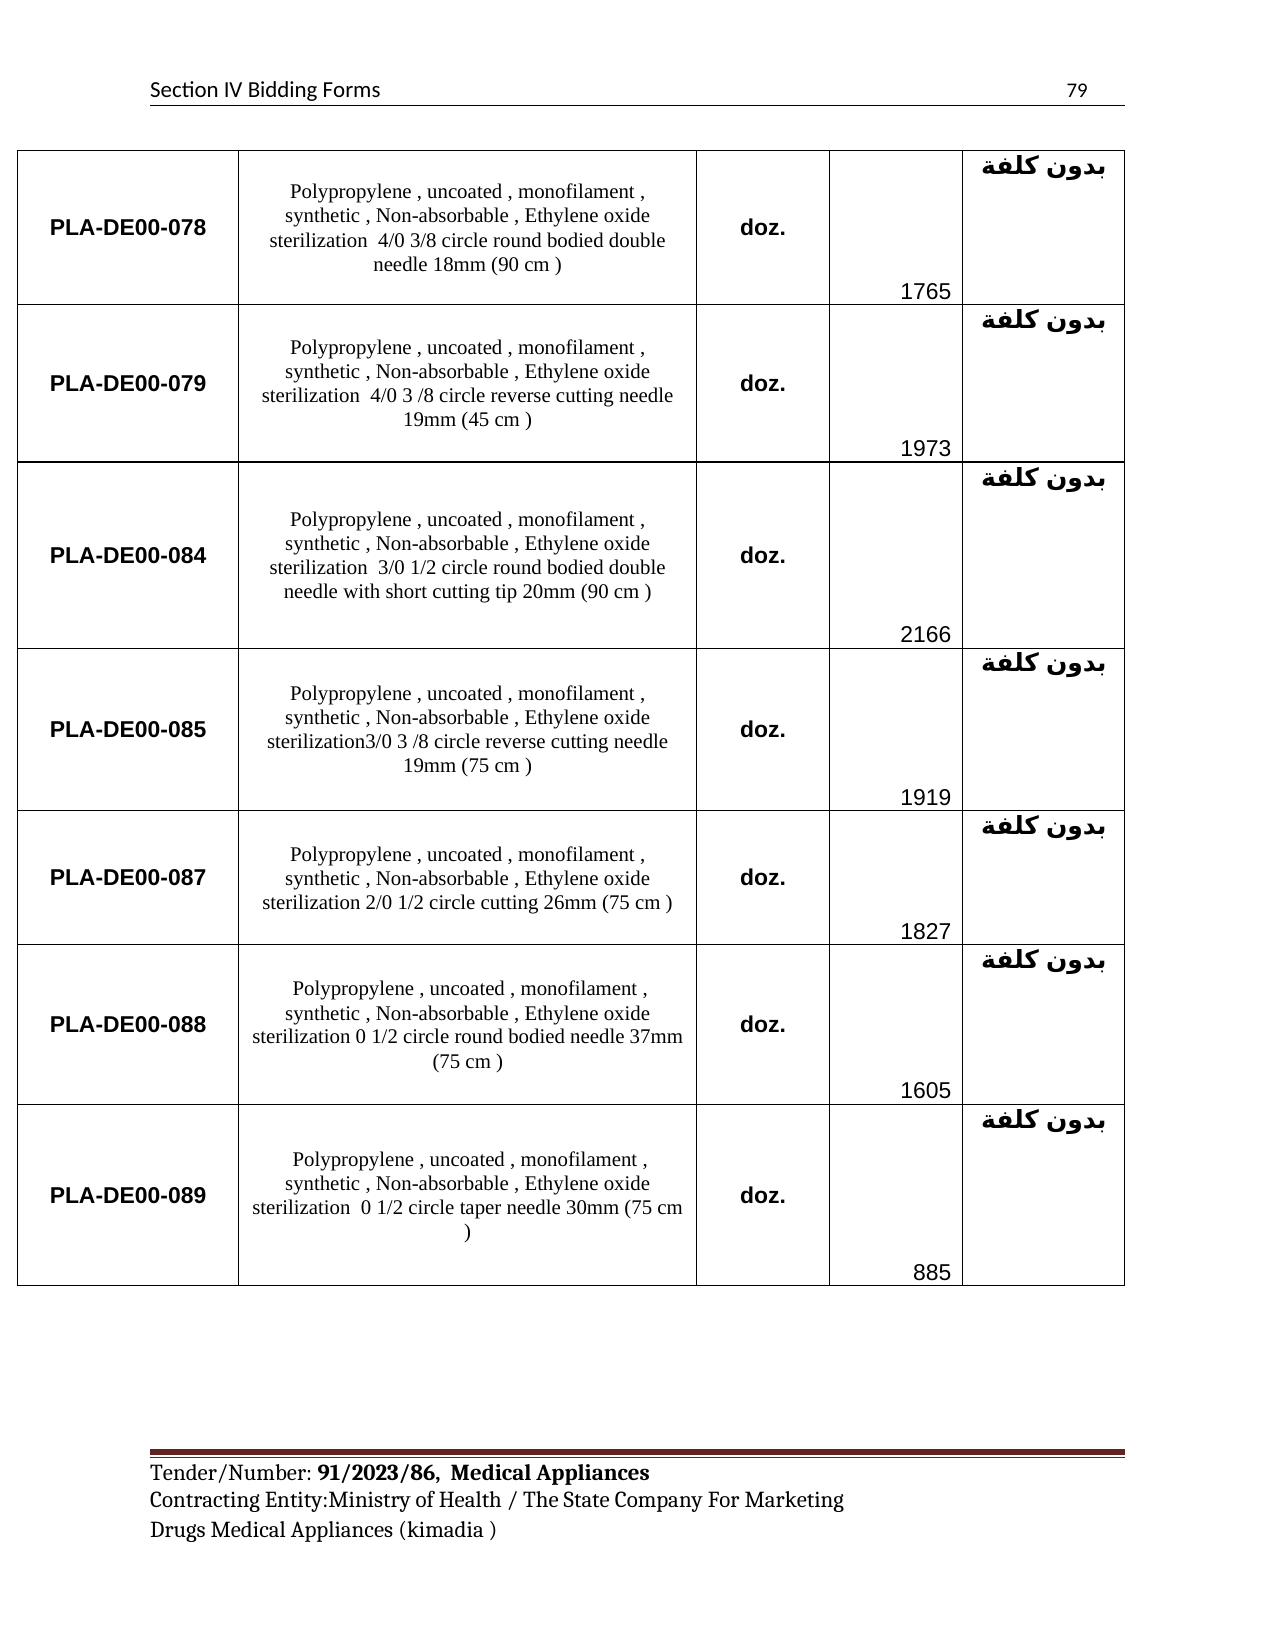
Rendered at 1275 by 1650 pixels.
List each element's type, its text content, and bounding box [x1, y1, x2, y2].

table_cell doz. [697, 463, 829, 647]
table_cell بدون كلفة [963, 945, 1124, 1104]
table_cell PLA-DE00-079 [18, 305, 238, 461]
table_cell doz. [697, 151, 829, 304]
table_cell بدون كلفة [963, 305, 1124, 461]
table_cell PLA-DE00-089 [18, 1105, 238, 1285]
table_cell doz. [697, 1105, 829, 1285]
table_cell Polypropylene , uncoated , monofilament , synthetic , Non-absorbable , Ethylene oxide sterilization 4/0 3 /8 circle reverse cutting needle 19mm (45 cm ) [239, 305, 696, 461]
table_cell 885 [830, 1105, 962, 1285]
table_cell doz. [697, 811, 829, 944]
table_cell Polypropylene , uncoated , monofilament , synthetic , Non-absorbable , Ethylene oxide sterilization 0 1/2 circle round bodied needle 37mm (75 cm ) [239, 945, 696, 1104]
table_cell 1919 [830, 649, 962, 810]
table_cell Polypropylene , uncoated , monofilament , synthetic , Non-absorbable , Ethylene oxide sterilization 0 1/2 circle taper needle 30mm (75 cm ) [239, 1105, 696, 1285]
table_cell PLA-DE00-085 [18, 649, 238, 810]
table_cell PLA-DE00-078 [18, 151, 238, 304]
table_cell 1827 [830, 811, 962, 944]
table_cell PLA-DE00-088 [18, 945, 238, 1104]
table_cell Polypropylene , uncoated , monofilament , synthetic , Non-absorbable , Ethylene oxide sterilization3/0 3 /8 circle reverse cutting needle 19mm (75 cm ) [239, 649, 696, 810]
table_cell PLA-DE00-084 [18, 463, 238, 647]
table_cell بدون كلفة [963, 151, 1124, 304]
table_cell 1765 [830, 151, 962, 304]
table_cell 1973 [830, 305, 962, 461]
table_cell 2166 [830, 463, 962, 647]
table_cell Polypropylene , uncoated , monofilament , synthetic , Non-absorbable , Ethylene oxide sterilization 4/0 3/8 circle round bodied double needle 18mm (90 cm ) [239, 151, 696, 304]
table_cell doz. [697, 649, 829, 810]
table_cell بدون كلفة [963, 463, 1124, 647]
table_cell بدون كلفة [963, 811, 1124, 944]
table_cell 1605 [830, 945, 962, 1104]
table_cell بدون كلفة [963, 649, 1124, 810]
table_cell PLA-DE00-087 [18, 811, 238, 944]
table_cell بدون كلفة [963, 1105, 1124, 1285]
table_cell Polypropylene , uncoated , monofilament , synthetic , Non-absorbable , Ethylene oxide sterilization 2/0 1/2 circle cutting 26mm (75 cm ) [239, 811, 696, 944]
table_cell doz. [697, 945, 829, 1104]
table_cell Polypropylene , uncoated , monofilament , synthetic , Non-absorbable , Ethylene oxide sterilization 3/0 1/2 circle round bodied double needle with short cutting tip 20mm (90 cm ) [239, 463, 696, 647]
table_cell doz. [697, 305, 829, 461]
